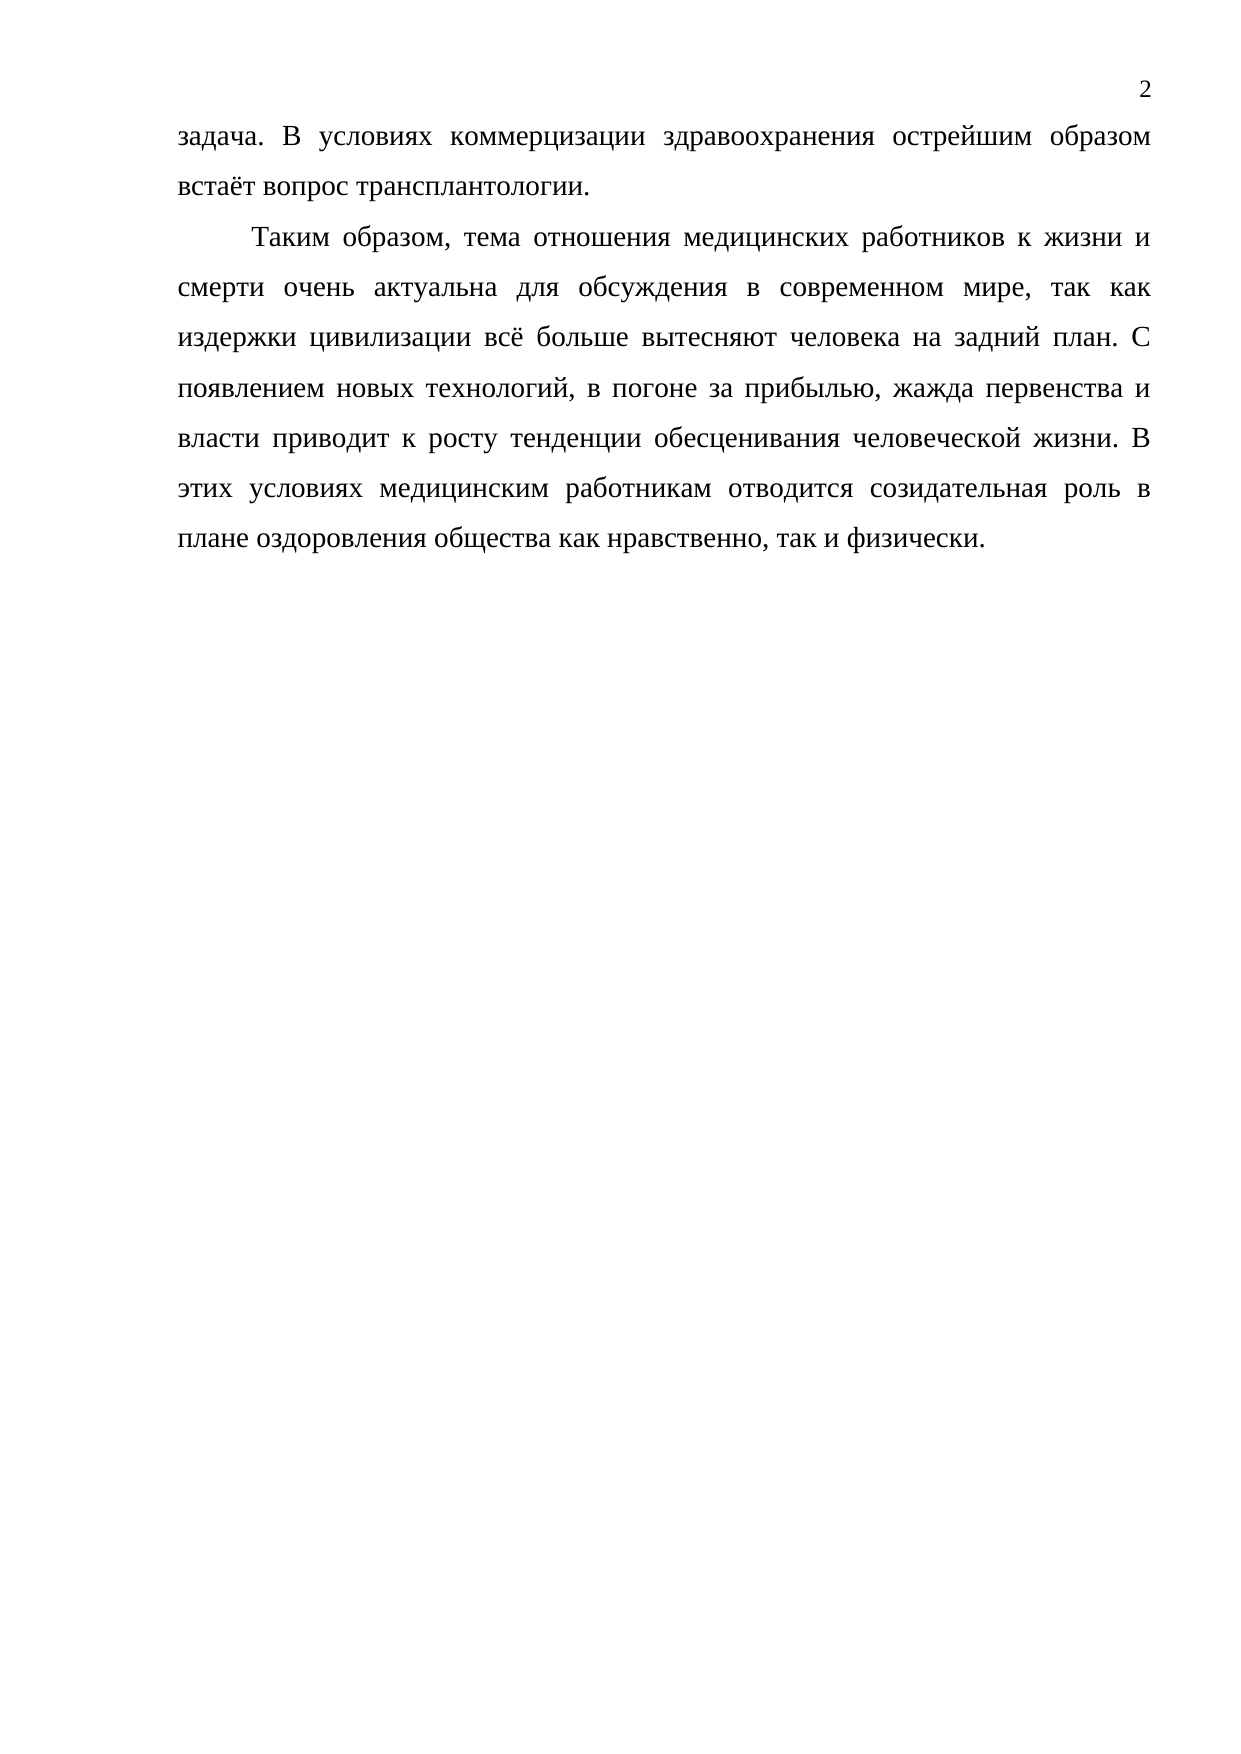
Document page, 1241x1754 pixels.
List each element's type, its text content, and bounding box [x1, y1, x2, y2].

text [177, 118, 1152, 202]
text Таким образом, тема отношения медицинских работников к жизни и смерти очень актуальна для обсуждения в современном мире, так как издержки цивилизации всё больше вытесняют человека на задний план. С появлением новых технологий, в погоне за прибылью, жажда первенства и власти приводит к росту тенденции обесценивания человеческой жизни. В этих условиях медицинским работникам отводится созидательная роль в плане оздоровления общества как нравственно, так и физически. [177, 219, 1152, 554]
